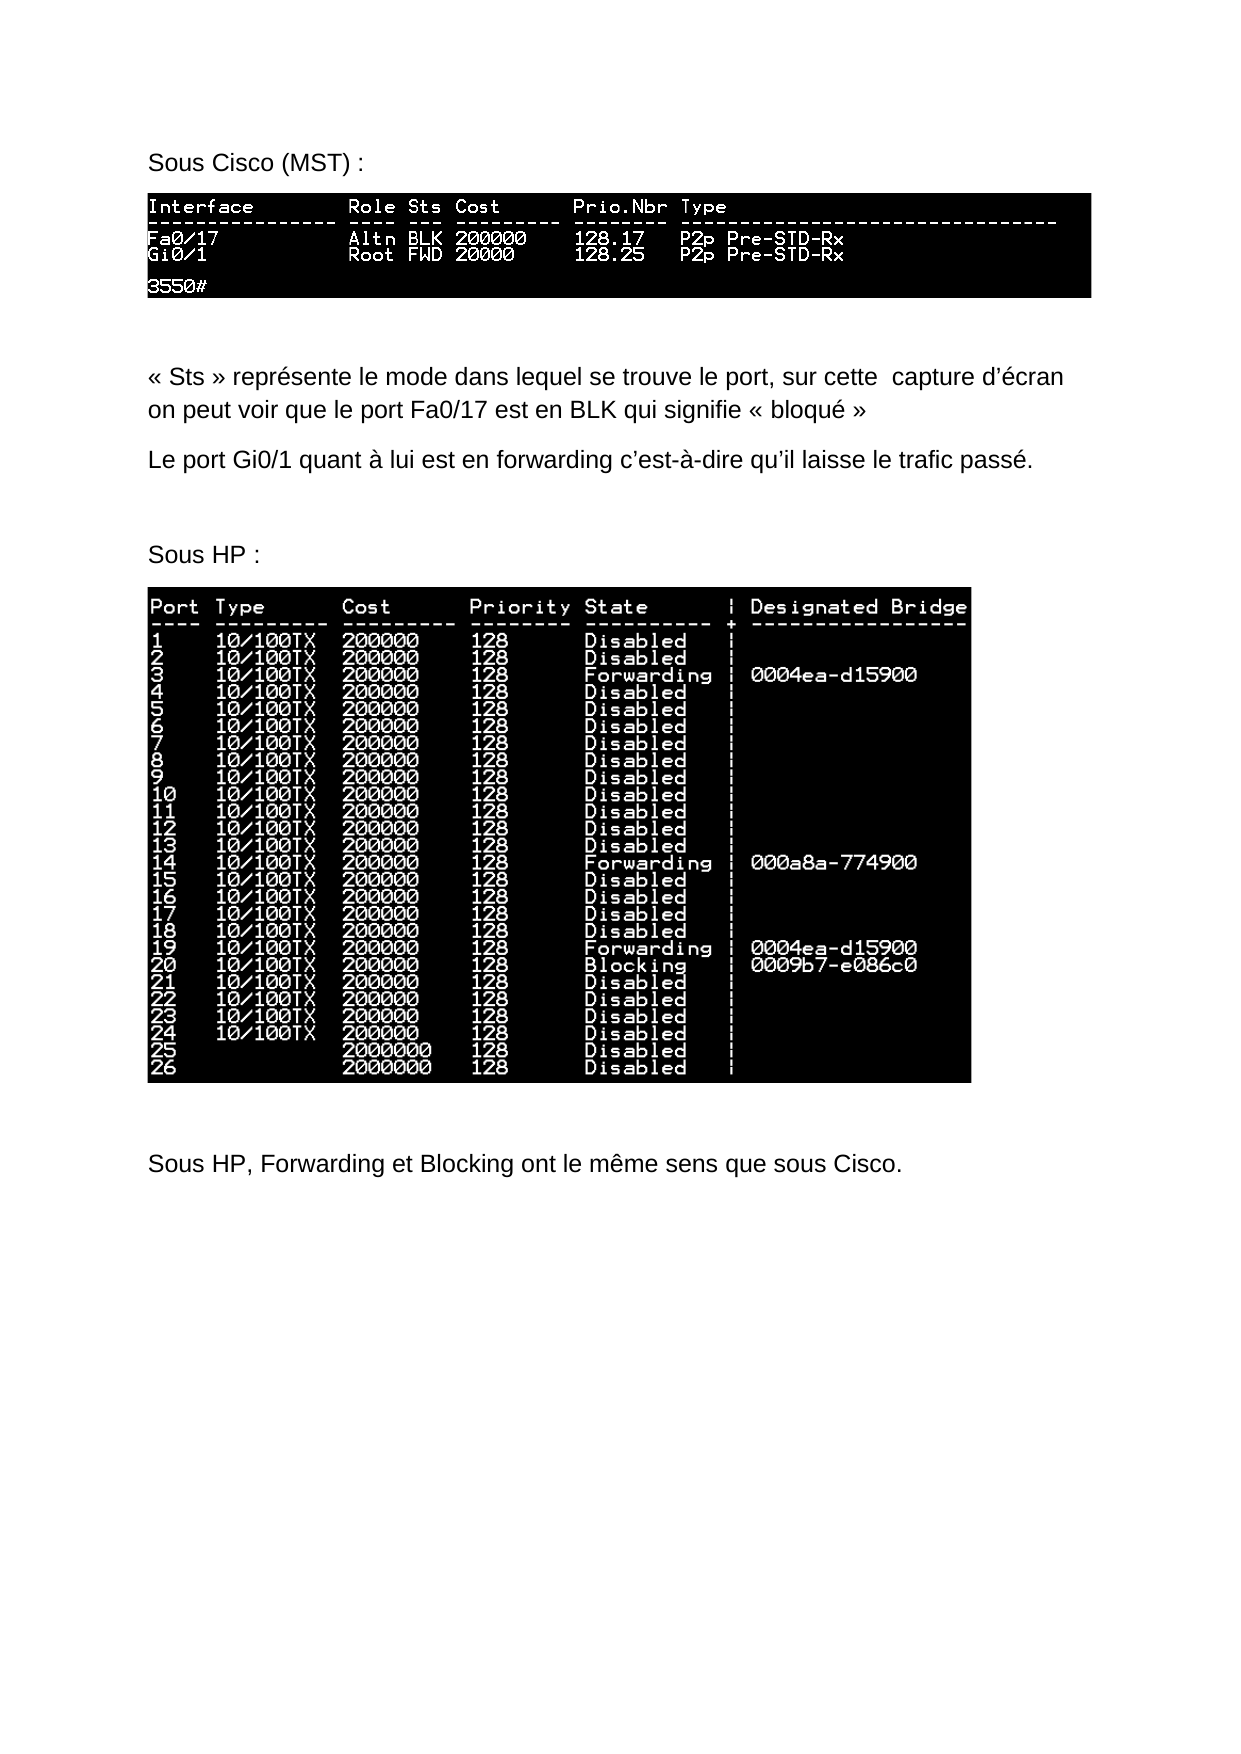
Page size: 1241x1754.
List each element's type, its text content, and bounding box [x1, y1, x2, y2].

text « Sts » représente le mode dans lequel se trouve le port, sur cette capture d’écran on peut voir que le port Fa0/17 est en BLK qui signifie « bloqué » [148, 362, 1093, 424]
text Sous HP : [148, 540, 1093, 568]
text Sous HP, Forwarding et Blocking ont le même sens que sous Cisco. [148, 1149, 1093, 1178]
picture [147, 193, 1092, 298]
text Sous Cisco (MST) : [148, 148, 1093, 176]
text Le port Gi0/1 quant à lui est en forwarding c’est-à-dire qu’il laisse le trafic passé. [148, 445, 1093, 473]
picture [147, 587, 972, 1083]
